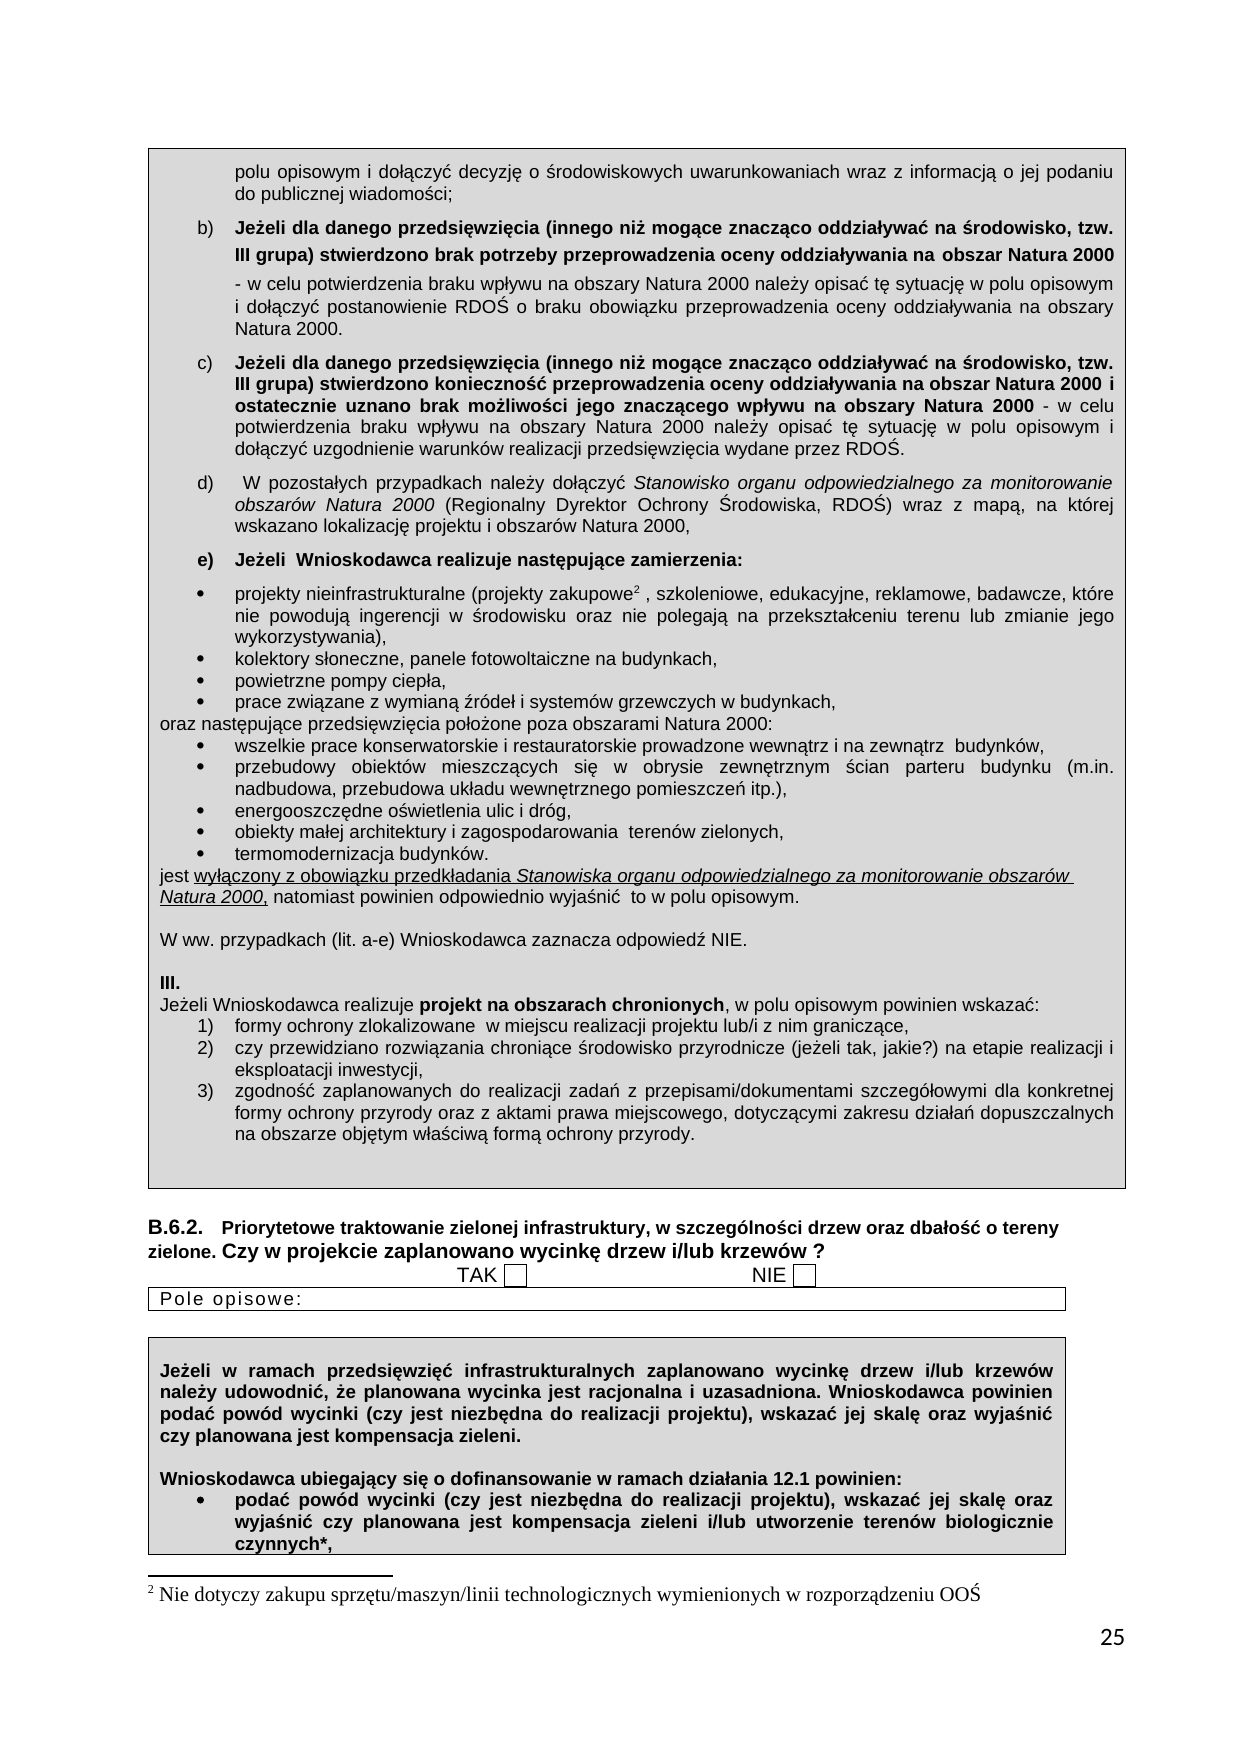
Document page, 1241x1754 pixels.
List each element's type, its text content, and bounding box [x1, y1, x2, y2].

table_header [149, 149, 1125, 1188]
table_header Pole opisowe: [149, 1288, 1065, 1310]
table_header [149, 1338, 1065, 1554]
text TAK NIE [148, 1263, 1125, 1287]
text B.6.2. Priorytetowe traktowanie zielonej infrastruktury, w szczególności drzew oraz dbałość o tereny zielone. Czy w projekcie zaplanowano wycinkę drzew i/lub krzewów ? [148, 1215, 1125, 1263]
